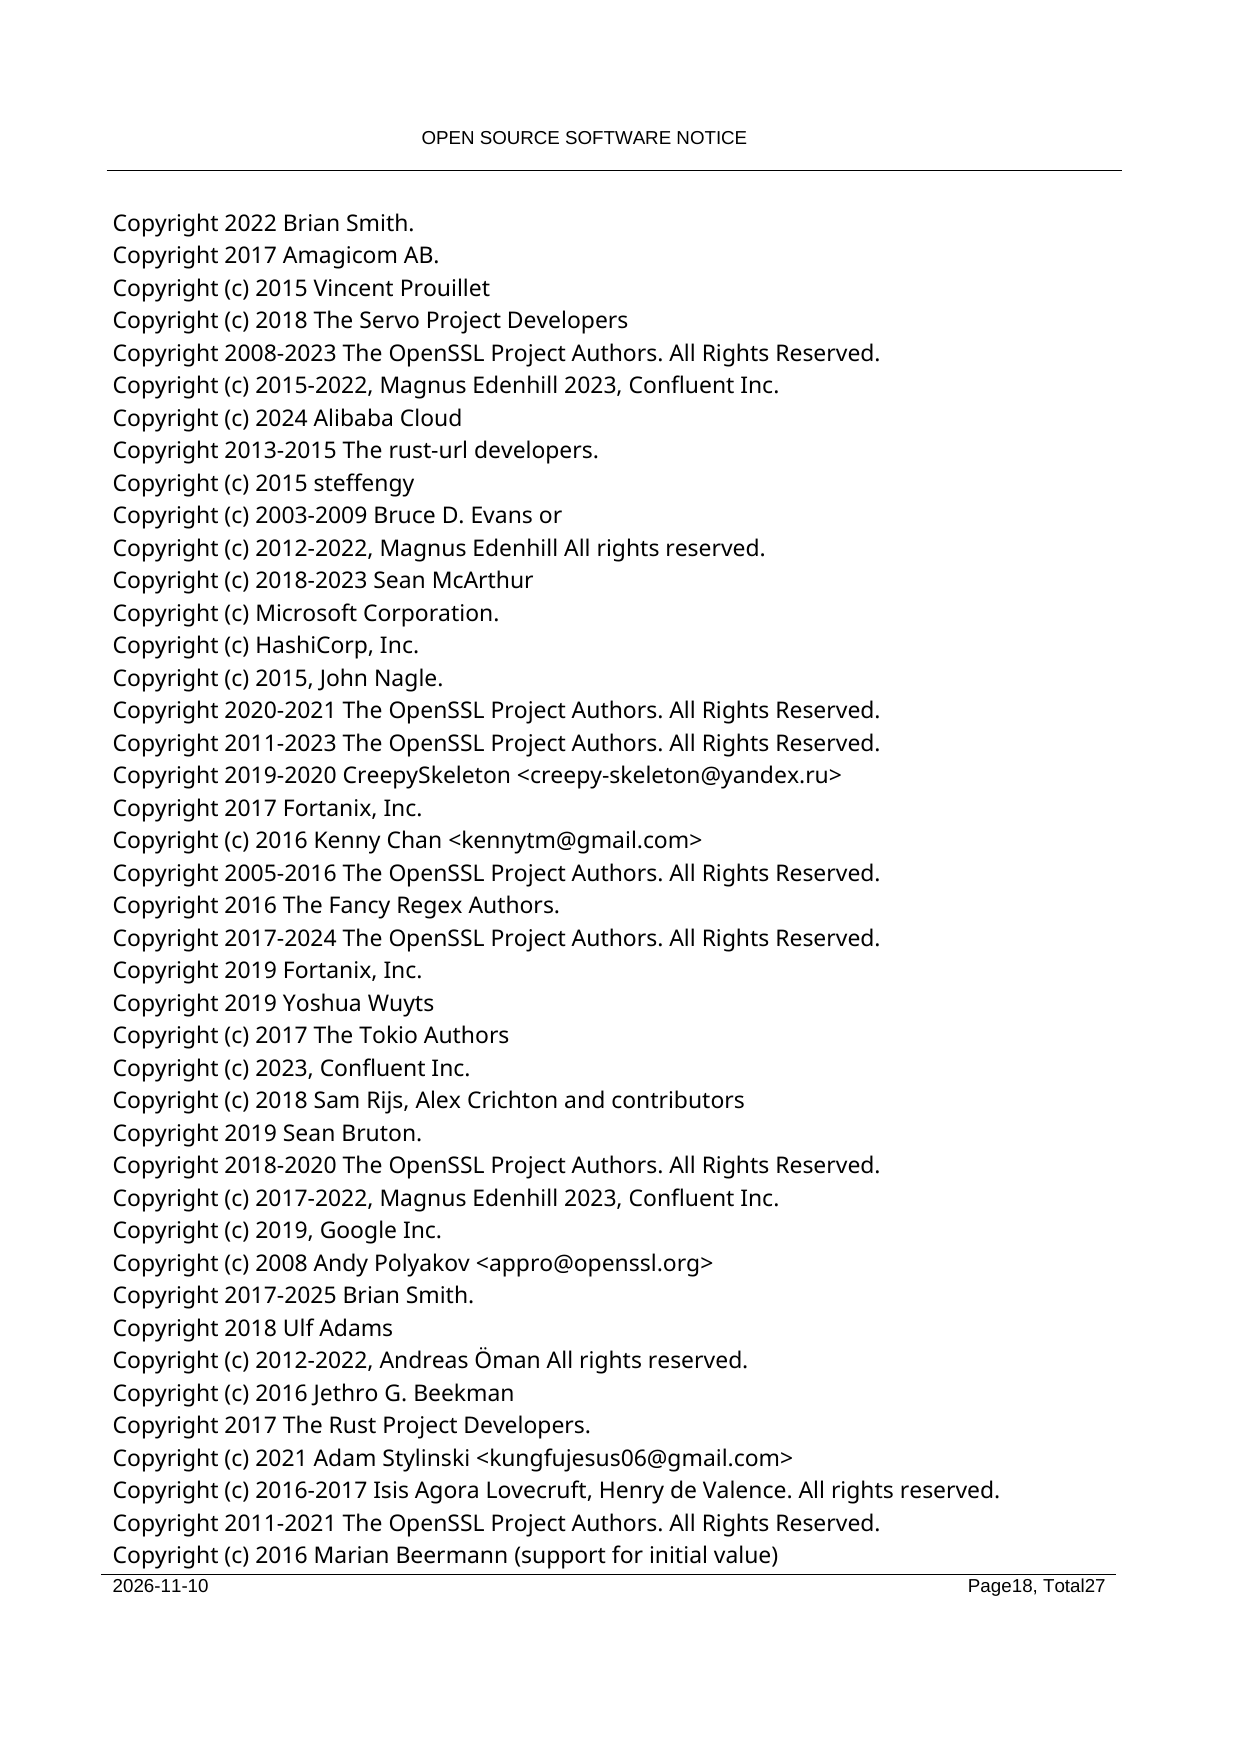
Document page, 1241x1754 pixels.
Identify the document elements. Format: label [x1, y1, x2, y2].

text [112, 206, 1128, 1571]
